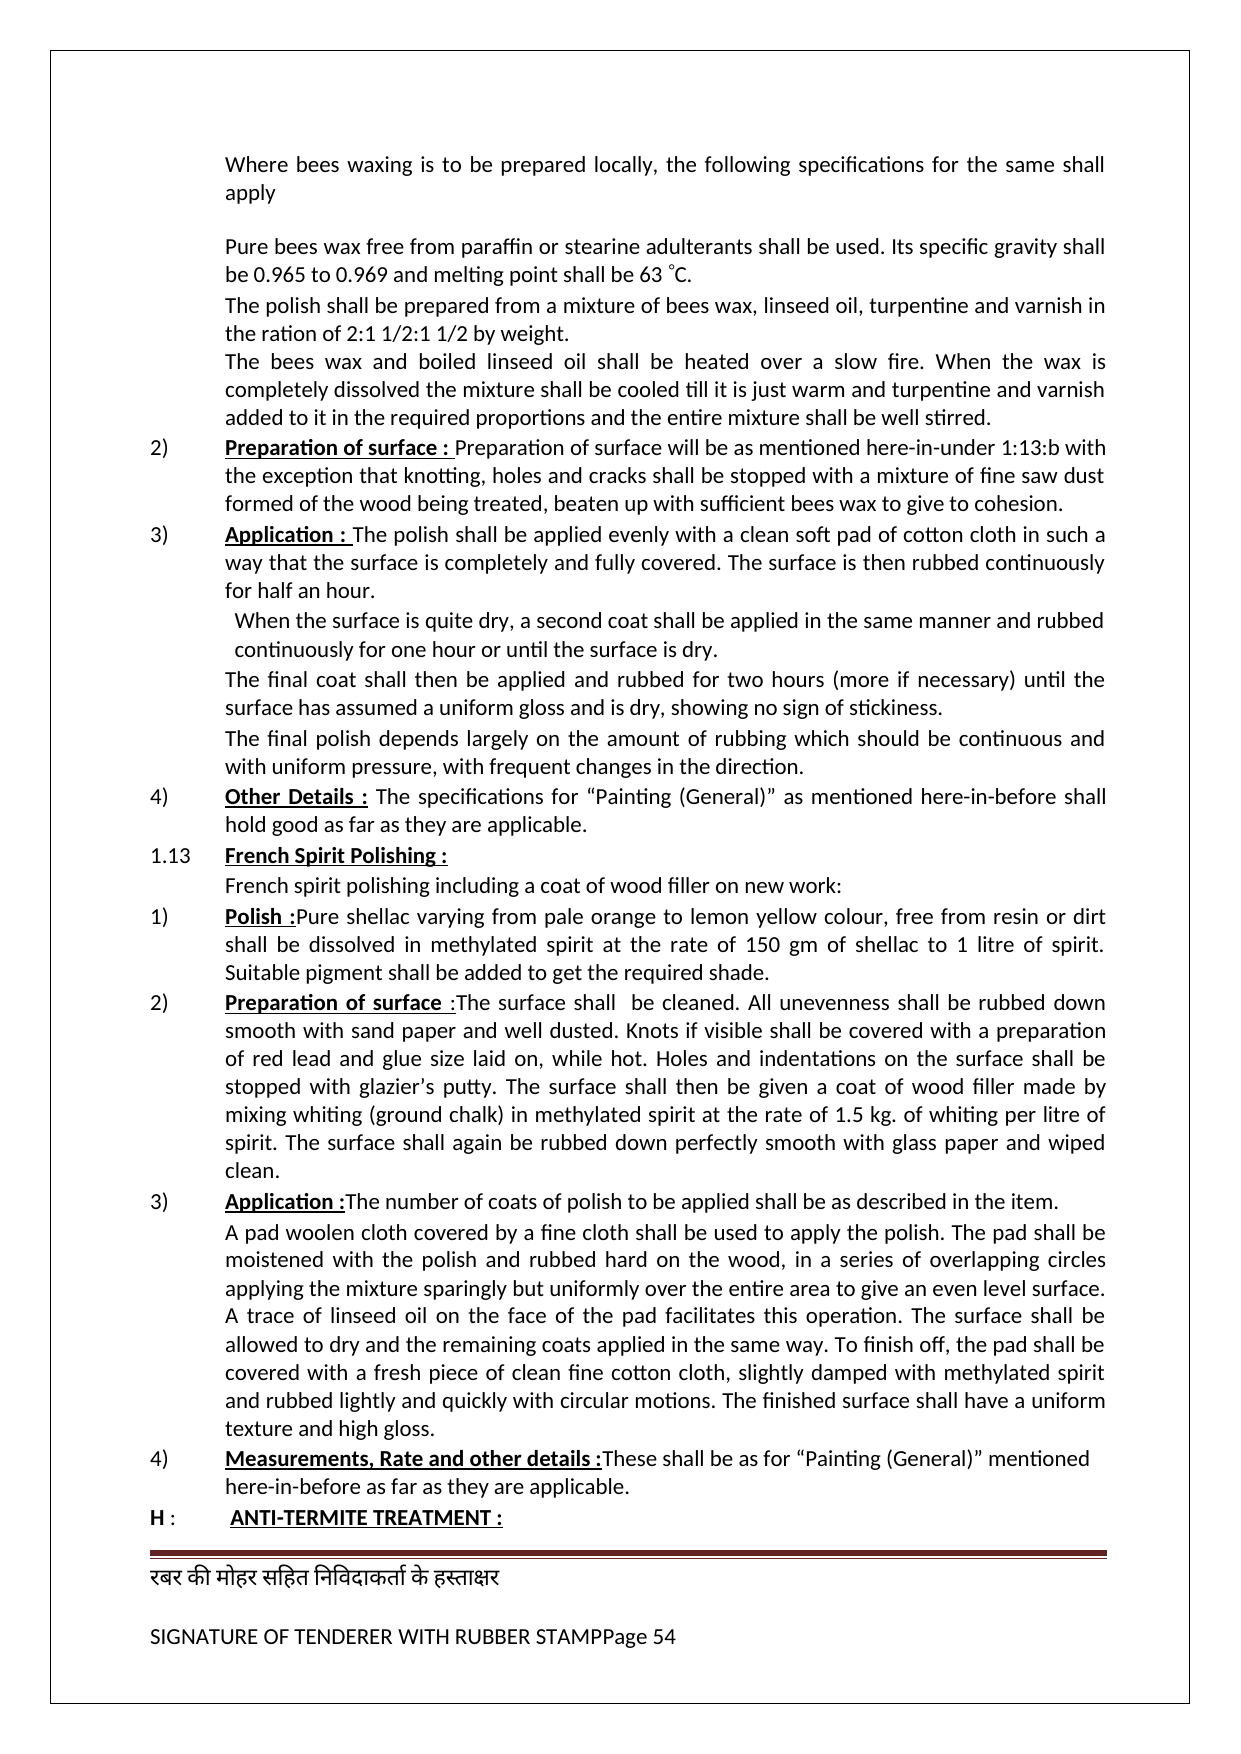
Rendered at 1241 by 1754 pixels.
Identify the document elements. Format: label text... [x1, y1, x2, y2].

text A pad woolen cloth covered by a fine cloth shall be used to apply the polish. The pad shall be moistened with the polish and rubbed hard on the wood, in a series of overlapping circles applying the mixture sparingly but uniformly over the entire area to give an even level surface. A trace of linseed oil on the face of the pad facilitates this operation. The surface shall be allowed to dry and the remaining coats applied in the same way. To finish off, the pad shall be covered with a fresh piece of clean fine cotton cloth, slightly damped with methylated spirit and rubbed lightly and quickly with circular motions. The finished surface shall have a uniform texture and high gloss. [150, 1218, 1107, 1442]
text 1.13 French Spirit Polishing : [150, 841, 1107, 869]
text Pure bees wax free from paraffin or stearine adulterants shall be used. Its specific gravity shall be 0.965 to 0.969 and melting point shall be 63 C. [150, 232, 1107, 288]
text Where bees waxing is to be prepared locally, the following specifications for the same shall apply [150, 150, 1107, 206]
text The bees wax and boiled linseed oil shall be heated over a slow fire. When the wax is completely dissolved the mixture shall be cooled till it is just warm and turpentine and varnish added to it in the required proportions and the entire mixture shall be well stirred. [150, 347, 1107, 431]
text The final coat shall then be applied and rubbed for two hours (more if necessary) until the surface has assumed a uniform gloss and is dry, showing no sign of stickiness. [150, 665, 1107, 721]
text 2) Preparation of surface :The surface shall be cleaned. All unevenness shall be rubbed down smooth with sand paper and well dusted. Knots if visible shall be covered with a preparation of red lead and glue size laid on, while hot. Holes and indentations on the surface shall be stopped with glazier’s putty. The surface shall then be given a coat of wood filler made by mixing whiting (ground chalk) in methylated spirit at the rate of 1.5 kg. of whiting per litre of spirit. The surface shall again be rubbed down perfectly smooth with glass paper and wiped clean. [150, 988, 1107, 1184]
text 2) Preparation of surface : Preparation of surface will be as mentioned here-in-under :b with the exception that knotting, holes and cracks shall be stopped with a mixture of fine saw dust formed of the wood being treated, beaten up with sufficient bees wax to give to cohesion. [150, 433, 1107, 518]
text When the surface is quite dry, a second coat shall be applied in the same manner and rubbed continuously for one hour or until the surface is dry. [150, 607, 1107, 663]
text 4) Other Details : The specifications for “Painting (General)” as mentioned here-in-before shall hold good as far as they are applicable. [150, 782, 1107, 838]
text The final polish depends largely on the amount of rubbing which should be continuous and with uniform pressure, with frequent changes in the direction. [150, 724, 1107, 780]
text H : ANTI-TERMITE TREATMENT : [150, 1503, 1107, 1531]
text 4) Measurements, Rate and other details :These shall be as for “Painting (General)” mentioned here-in-before as far as they are applicable. [150, 1444, 1107, 1500]
text The polish shall be prepared from a mixture of bees wax, linseed oil, turpentine and varnish in the ration of 2:1 1/2:1 1/2 by weight. [150, 291, 1107, 347]
text 1) Polish :Pure shellac varying from pale orange to lemon yellow colour, free from resin or dirt shall be dissolved in methylated spirit at the rate of 150 gm of shellac to 1 litre of spirit. Suitable pigment shall be added to get the required shade. [150, 902, 1107, 986]
text French spirit polishing including a coat of wood filler on new work: [150, 871, 1107, 899]
text 3) Application :The number of coats of polish to be applied shall be as described in the item. [150, 1187, 1107, 1215]
text 3) Application : The polish shall be applied evenly with a clean soft pad of cotton cloth in such a way that the surface is completely and fully covered. The surface is then rubbed continuously for half an hour. [150, 520, 1107, 604]
